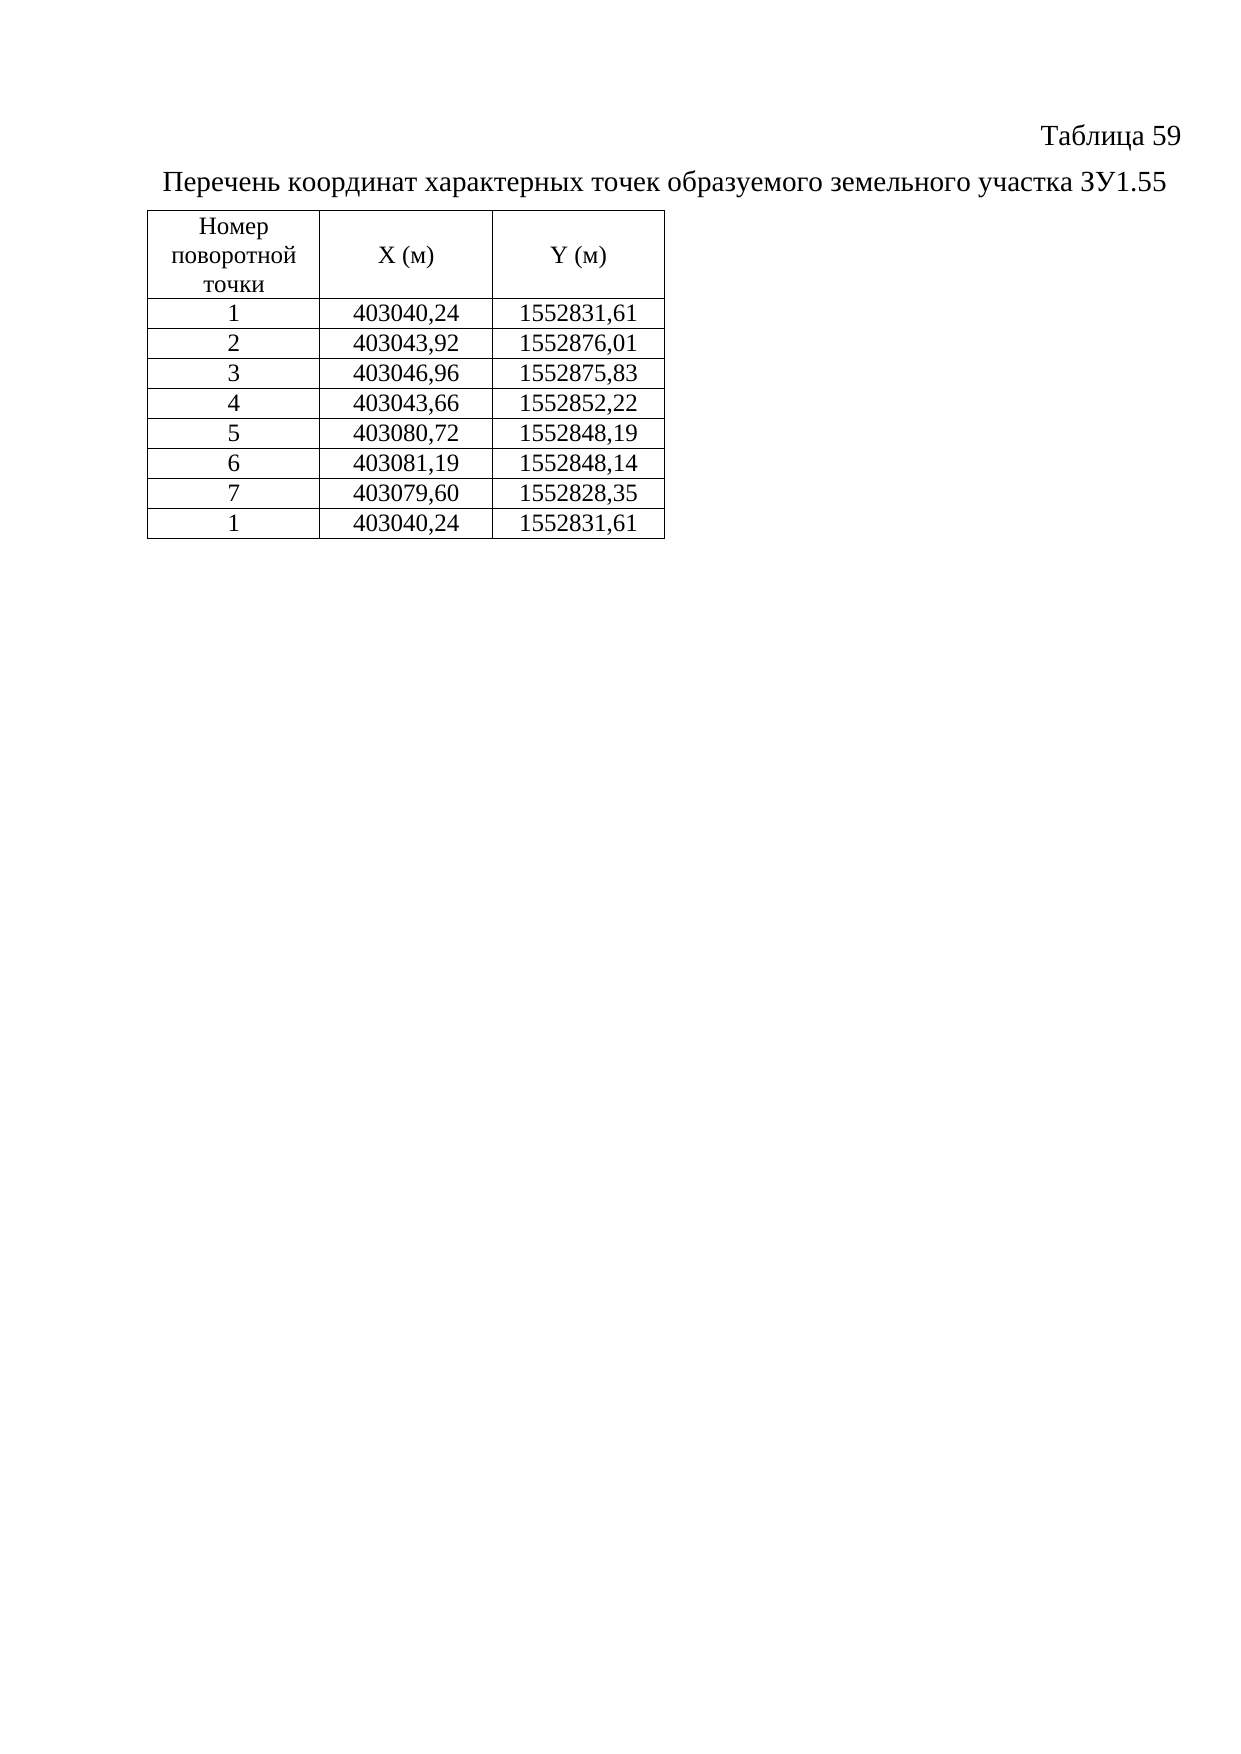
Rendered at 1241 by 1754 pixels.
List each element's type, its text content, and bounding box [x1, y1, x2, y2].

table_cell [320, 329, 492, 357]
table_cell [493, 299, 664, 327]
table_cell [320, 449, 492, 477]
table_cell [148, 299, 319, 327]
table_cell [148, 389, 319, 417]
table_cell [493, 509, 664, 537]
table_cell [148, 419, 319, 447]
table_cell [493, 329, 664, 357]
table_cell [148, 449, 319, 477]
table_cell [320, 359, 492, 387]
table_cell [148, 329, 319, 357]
text Таблица 59 [148, 118, 1181, 152]
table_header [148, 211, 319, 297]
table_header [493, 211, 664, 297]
text Перечень координат характерных точек образуемого земельного участка ЗУ1.55 [148, 164, 1181, 198]
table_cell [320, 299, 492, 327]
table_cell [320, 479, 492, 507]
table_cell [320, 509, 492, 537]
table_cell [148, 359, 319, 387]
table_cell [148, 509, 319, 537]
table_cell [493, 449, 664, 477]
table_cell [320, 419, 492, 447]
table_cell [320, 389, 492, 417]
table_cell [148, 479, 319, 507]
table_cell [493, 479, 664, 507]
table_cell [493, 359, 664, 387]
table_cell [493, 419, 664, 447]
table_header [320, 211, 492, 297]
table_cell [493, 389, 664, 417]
